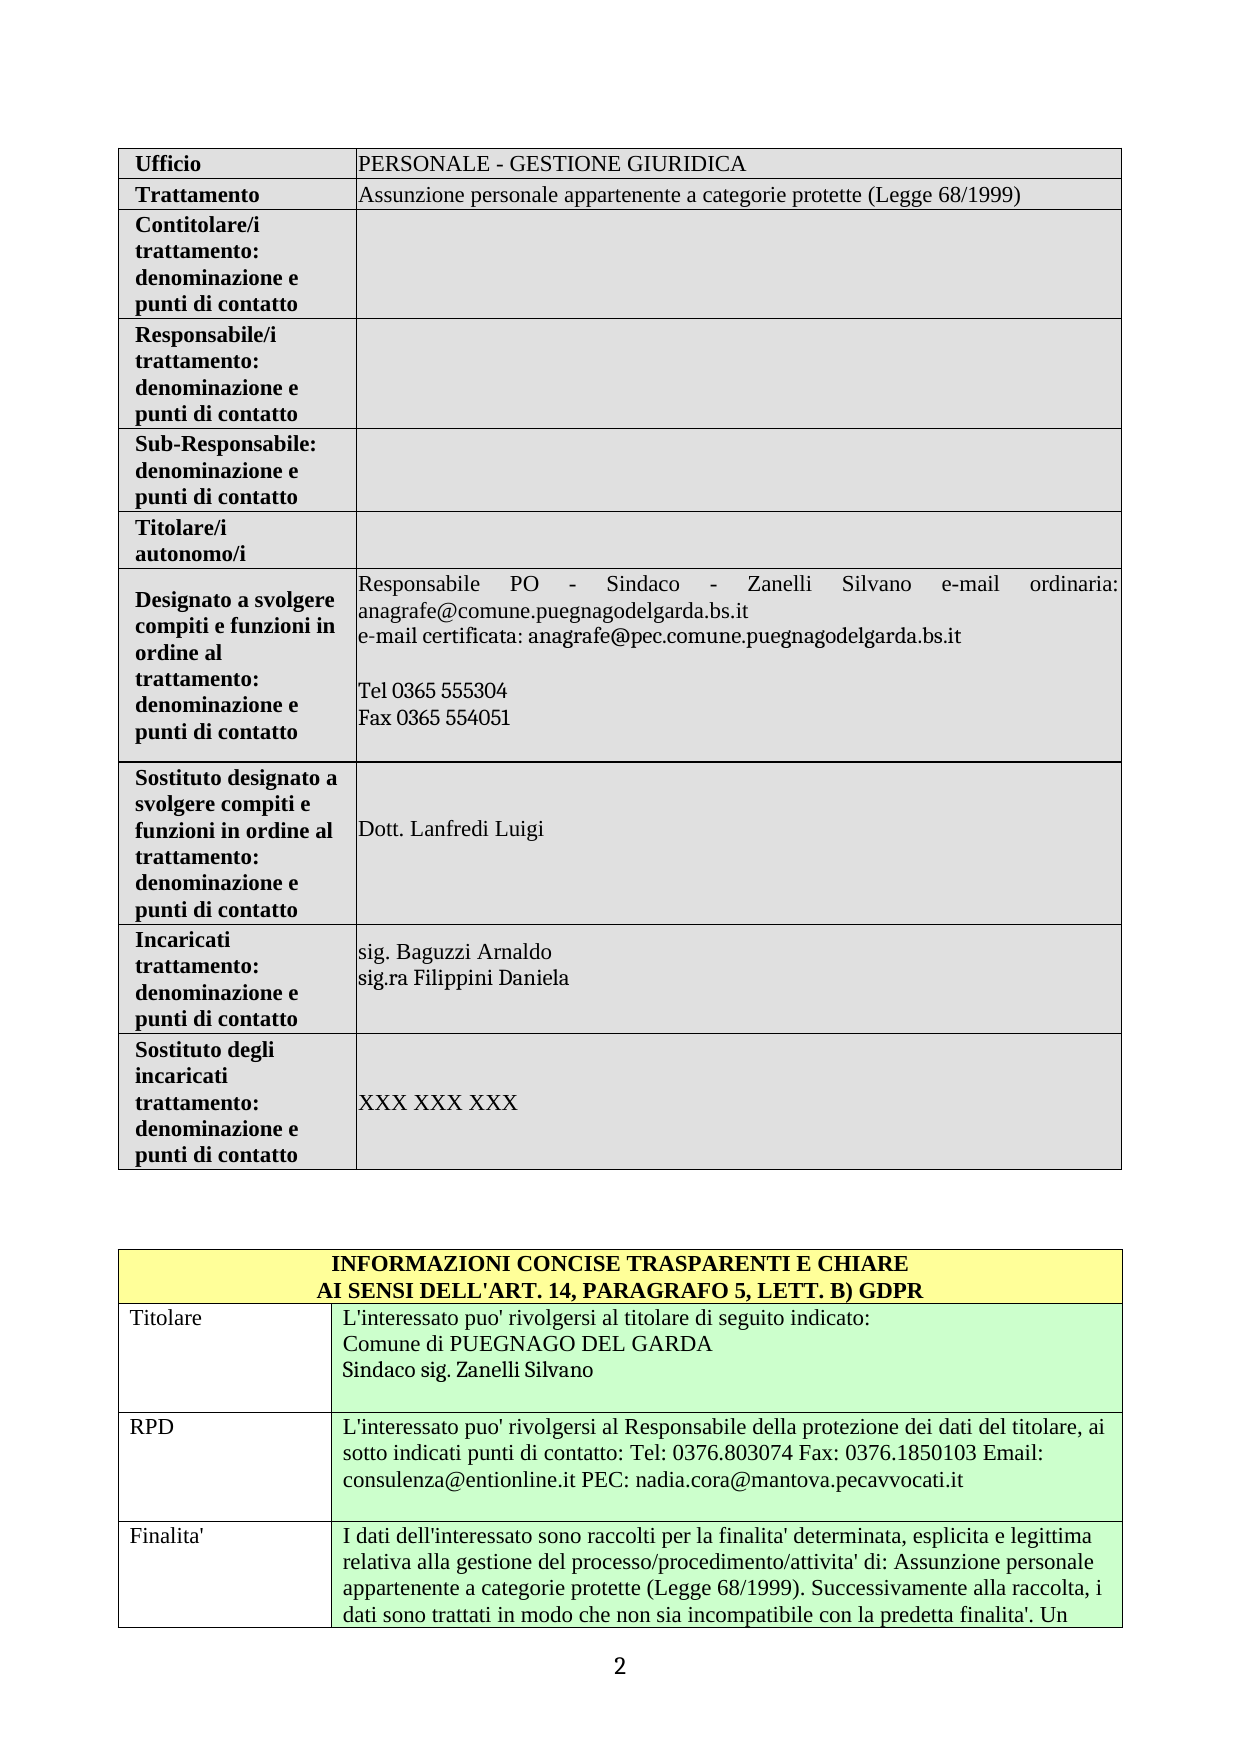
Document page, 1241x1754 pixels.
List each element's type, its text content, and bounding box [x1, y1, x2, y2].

table_cell Sostituto degli incaricati trattamento: denominazione e punti di contatto [119, 1034, 356, 1169]
table_cell Contitolare/i trattamento: denominazione e punti di contatto [119, 210, 356, 318]
table_cell Trattamento [119, 179, 356, 209]
table_cell [357, 210, 1121, 318]
table_cell Designato a svolgere compiti e funzioni in ordine al trattamento: denominazione e punti di contatto [119, 569, 356, 761]
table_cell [357, 149, 1121, 178]
table_cell Titolare [119, 1304, 331, 1412]
table_cell Sostituto designato a svolgere compiti e funzioni in ordine al trattamento: denominazione e punti di contatto [119, 763, 356, 924]
table_header INFORMAZIONI CONCISE TRASPARENTI E CHIARE AI SENSI DELL'ART. 14, PARAGRAFO 5, LETT. B) GDPR [119, 1250, 1122, 1303]
table_cell Dott. Lanfredi Luigi [357, 763, 1121, 924]
table_cell sig. Baguzzi Arnaldo sig.ra Filippini Daniela [357, 925, 1121, 1033]
table_cell Sub-Responsabile: denominazione e punti di contatto [119, 429, 356, 511]
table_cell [332, 1522, 1122, 1627]
table_cell XXX XXX XXX [357, 1034, 1121, 1169]
table_cell Finalita' [119, 1522, 331, 1627]
table_cell [357, 512, 1121, 568]
table_cell Assunzione personale appartenente a categorie protette (Legge 68/1999) [357, 179, 1121, 209]
table_cell [357, 429, 1121, 511]
table_cell RPD [119, 1413, 331, 1521]
table_cell [357, 319, 1121, 428]
table_cell Responsabile/i trattamento: denominazione e punti di contatto [119, 319, 356, 428]
table_cell Responsabile PO - Sindaco - Zanelli Silvano e-mail ordinaria: anagrafe@comune.puegnagodelgarda.bs.it e-mail certificata: anagrafe@pec.comune.puegnagodelgarda.bs.it Tel 0365 555304 Fax 0365 554051 [357, 569, 1121, 761]
table_cell Incaricati trattamento: denominazione e punti di contatto [119, 925, 356, 1033]
table_cell L'interessato puo' rivolgersi al Responsabile della protezione dei dati del titolare, ai sotto indicati punti di contatto: Tel: 0376.803074 Fax: 0376.1850103 Email: consulenza@entionline.it PEC: nadia.cora@mantova.pecavvocati.it [332, 1413, 1122, 1521]
table_cell L'interessato puo' rivolgersi al titolare di seguito indicato: Comune di PUEGNAGO DEL GARDA Sindaco sig. Zanelli Silvano [332, 1304, 1122, 1412]
table_cell Titolare/i autonomo/i [119, 512, 356, 568]
table_cell Ufficio [119, 149, 356, 178]
